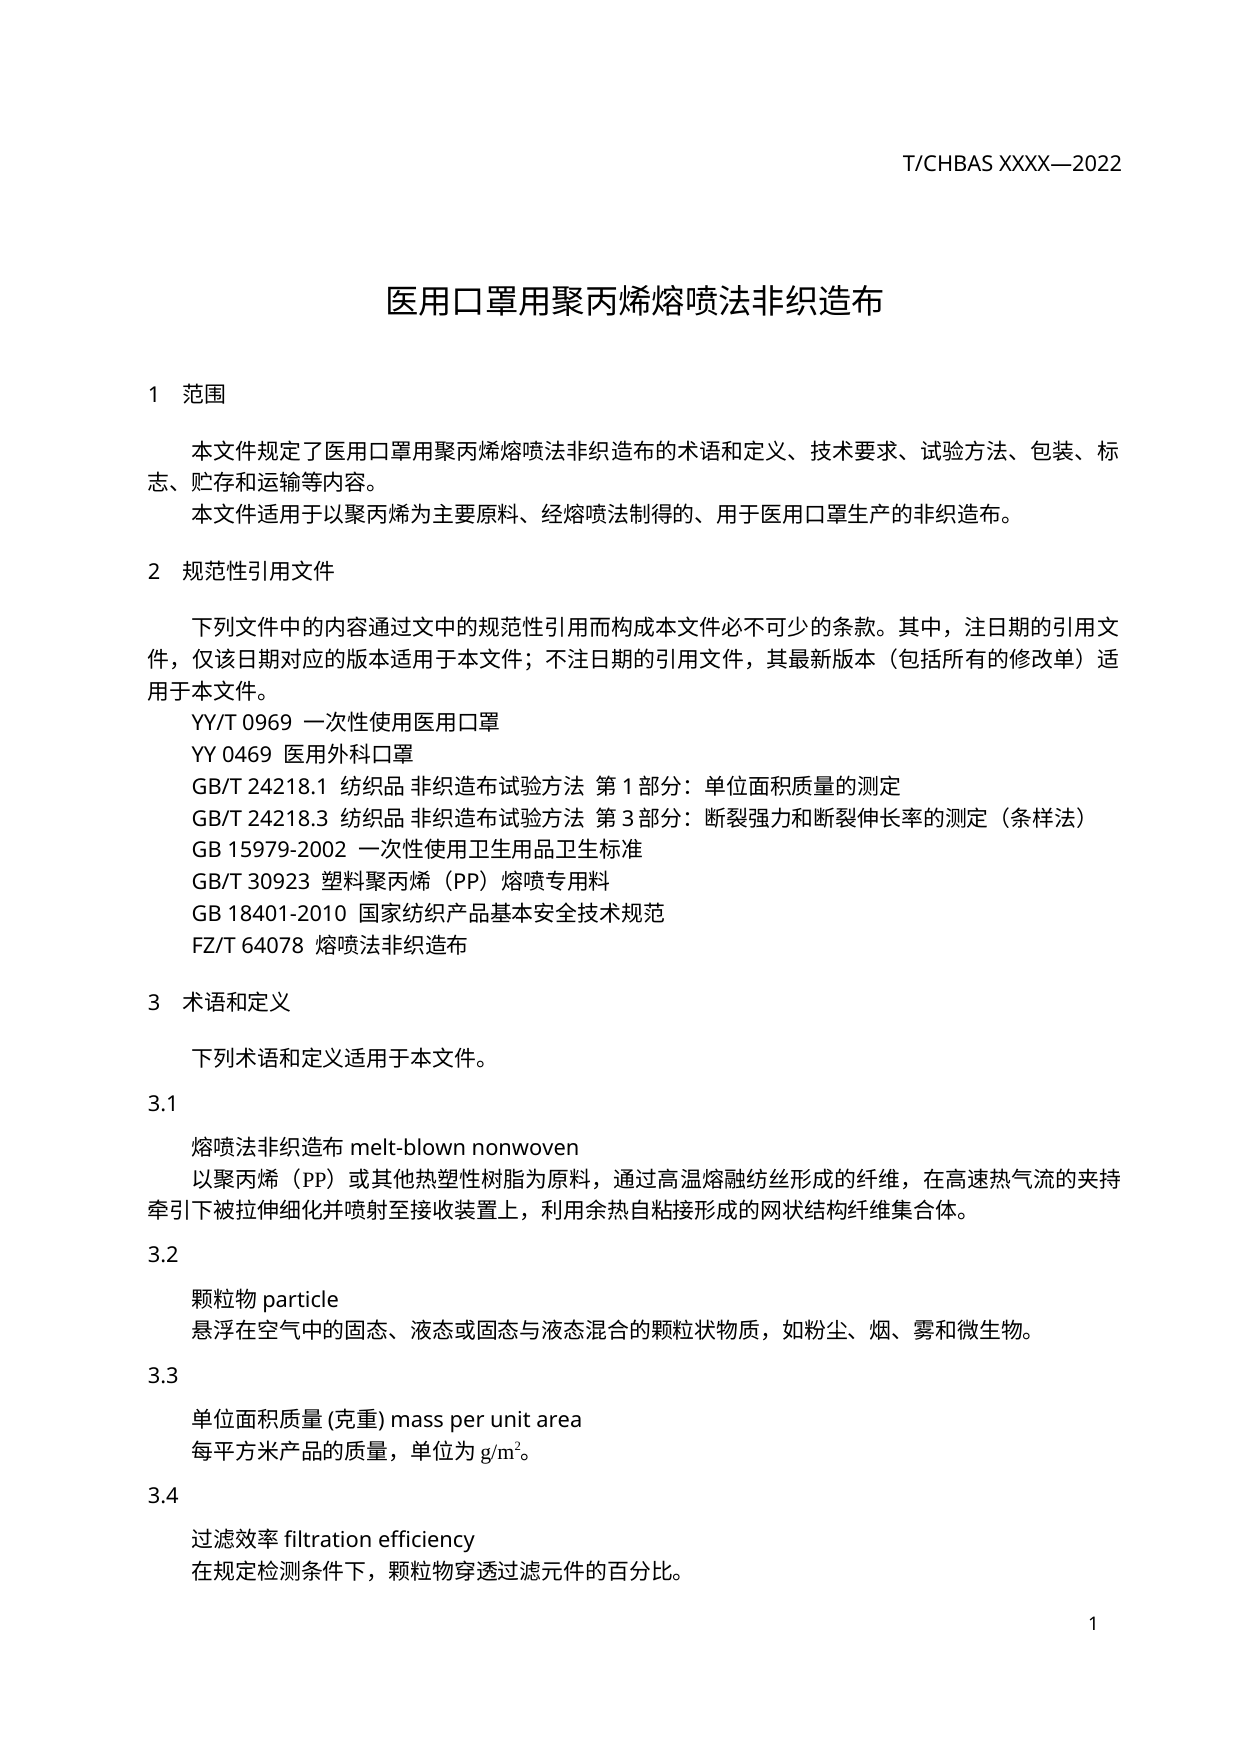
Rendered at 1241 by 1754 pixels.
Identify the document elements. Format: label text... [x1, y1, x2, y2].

text YY 0469 医用外科口罩 [148, 737, 1122, 769]
text 本文件规定了医用口罩用聚丙烯熔喷法非织造布的术语和定义、技术要求、试验方法、包装、标志、贮存和运输等内容。 [148, 434, 1122, 497]
text 颗粒物 particle [148, 1282, 1122, 1313]
text 过滤效率 filtration efficiency [148, 1522, 1122, 1554]
text 在规定检测条件下，颗粒物穿透过滤元件的百分比。 [148, 1554, 1122, 1586]
text FZ/T 64078 熔喷法非织造布 [148, 928, 1122, 959]
text 单位面积质量 (克重) mass per unit area [148, 1402, 1122, 1434]
text 术语和定义 [148, 984, 1122, 1016]
text GB 18401-2010 国家纺织产品基本安全技术规范 [148, 896, 1122, 928]
text GB/T 24218.1 纺织品 非织造布试验方法 第1部分：单位面积质量的测定 [148, 769, 1122, 801]
text 本文件适用于以聚丙烯为主要原料、经熔喷法制得的、用于医用口罩生产的非织造布。 [148, 497, 1122, 529]
text GB/T 24218.3 纺织品 非织造布试验方法 第3部分：断裂强力和断裂伸长率的测定（条样法） [148, 801, 1122, 832]
text 熔喷法非织造布 melt-blown nonwoven [148, 1130, 1122, 1162]
text 范围 [148, 377, 1122, 409]
text GB 15979-2002 一次性使用卫生用品卫生标准 [148, 832, 1122, 864]
text 规范性引用文件 [148, 554, 1122, 585]
text 每平方米产品的质量，单位为g/m2。 [148, 1434, 1122, 1465]
text GB/T 30923 塑料聚丙烯（PP）熔喷专用料 [148, 864, 1122, 896]
text 以聚丙烯（PP）或其他热塑性树脂为原料，通过高温熔融纺丝形成的纤维，在高速热气流的夹持牵引下被拉伸细化并喷射至接收装置上，利用余热自粘接形成的网状结构纤维集合体。 [148, 1162, 1122, 1225]
text YY/T 0969 一次性使用医用口罩 [148, 705, 1122, 737]
text 悬浮在空气中的固态、液态或固态与液态混合的颗粒状物质，如粉尘、烟、雾和微生物。 [148, 1313, 1122, 1345]
